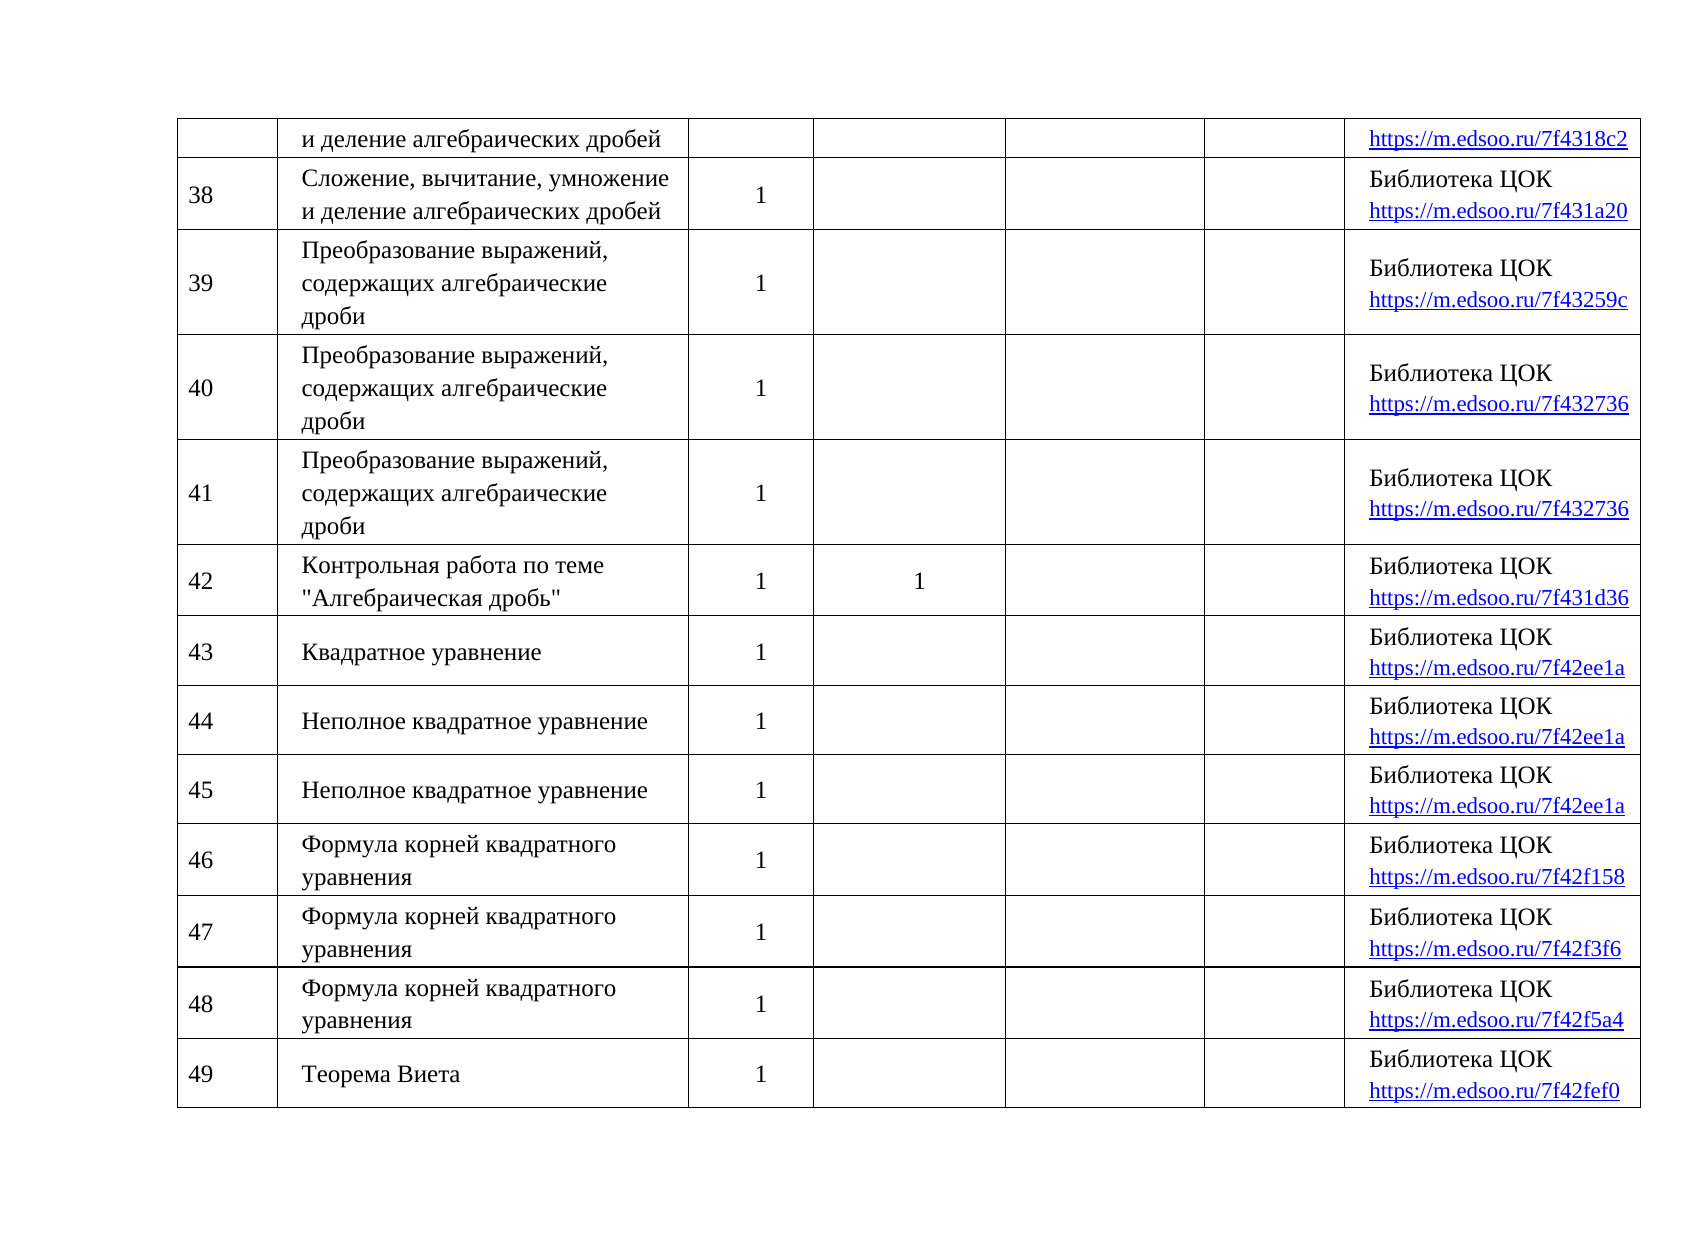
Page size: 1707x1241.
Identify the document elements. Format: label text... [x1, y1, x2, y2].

table_cell Контрольная работа по теме "Алгебраическая дробь" [278, 545, 688, 615]
table_cell [814, 896, 1005, 966]
table_cell 1 [814, 545, 1005, 615]
table_cell [814, 616, 1005, 684]
table_cell [1205, 616, 1344, 684]
table_cell Неполное квадратное уравнение [278, 755, 688, 823]
table_cell [1006, 1039, 1204, 1107]
table_cell [1205, 1039, 1344, 1107]
table_cell [814, 158, 1005, 229]
table_cell 1 [689, 230, 813, 334]
table_cell 41 [178, 440, 277, 543]
table_cell Преобразование выражений, содержащих алгебраические дроби [278, 230, 688, 334]
table_cell 1 [689, 335, 813, 439]
table_cell Теорема Виета [278, 1039, 688, 1107]
table_cell [814, 824, 1005, 894]
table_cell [278, 158, 688, 229]
table_cell [1205, 440, 1344, 543]
table_cell Преобразование выражений, содержащих алгебраические дроби [278, 440, 688, 543]
table_cell [1006, 896, 1204, 966]
table_cell Библиотека ЦОК https://m.edsoo.ru/7f42ee1a [1345, 755, 1640, 823]
table_cell Формула корней квадратного уравнения [278, 824, 688, 894]
table_cell Квадратное уравнение [278, 616, 688, 684]
table_cell Библиотека ЦОК https://m.edsoo.ru/7f43259c [1345, 230, 1640, 334]
table_cell [1006, 686, 1204, 753]
table_cell Неполное квадратное уравнение [278, 686, 688, 753]
table_cell [1205, 119, 1344, 157]
table_cell 39 [178, 230, 277, 334]
table_cell [814, 1039, 1005, 1107]
table_cell [814, 755, 1005, 823]
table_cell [1345, 119, 1640, 157]
table_cell Библиотека ЦОК https://m.edsoo.ru/7f431d36 [1345, 545, 1640, 615]
table_cell [1006, 230, 1204, 334]
table_cell 1 [689, 440, 813, 543]
table_cell [1205, 755, 1344, 823]
table_cell [1006, 616, 1204, 684]
table_cell [1205, 230, 1344, 334]
table_cell [1205, 896, 1344, 966]
table_cell 1 [689, 545, 813, 615]
table_cell [1006, 968, 1204, 1038]
table_cell [814, 335, 1005, 439]
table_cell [278, 119, 688, 157]
table_cell 42 [178, 545, 277, 615]
table_cell Преобразование выражений, содержащих алгебраические дроби [278, 335, 688, 439]
table_cell 44 [178, 686, 277, 753]
table_cell [1205, 158, 1344, 229]
table_cell 1 [689, 824, 813, 894]
table_cell 37 [178, 119, 277, 157]
table_cell [814, 230, 1005, 334]
table_cell 1 [689, 616, 813, 684]
table_cell 1 [689, 755, 813, 823]
table_cell [1006, 545, 1204, 615]
table_cell 1 [689, 158, 813, 229]
table_cell [1006, 440, 1204, 543]
table_cell 1 [689, 968, 813, 1038]
table_cell 40 [178, 335, 277, 439]
table_cell 46 [178, 824, 277, 894]
table_cell [1006, 158, 1204, 229]
table_cell Библиотека ЦОК https://m.edsoo.ru/7f42fef0 [1345, 1039, 1640, 1107]
table_cell [814, 968, 1005, 1038]
table_cell [814, 440, 1005, 543]
table_cell Библиотека ЦОК https://m.edsoo.ru/7f431a20 [1345, 158, 1640, 229]
table_cell 47 [178, 896, 277, 966]
table_cell 45 [178, 755, 277, 823]
table_cell 1 [689, 119, 813, 157]
table_cell [814, 686, 1005, 753]
table_cell Формула корней квадратного уравнения [278, 968, 688, 1038]
table_cell [1205, 545, 1344, 615]
table_cell [1006, 755, 1204, 823]
table_cell Формула корней квадратного уравнения [278, 896, 688, 966]
table_cell Библиотека ЦОК https://m.edsoo.ru/7f42ee1a [1345, 616, 1640, 684]
table_cell 1 [689, 896, 813, 966]
table_cell [1006, 824, 1204, 894]
table_cell [1205, 968, 1344, 1038]
table_cell 49 [178, 1039, 277, 1107]
table_cell [1205, 824, 1344, 894]
table_cell [1006, 119, 1204, 157]
table_cell Библиотека ЦОК https://m.edsoo.ru/7f432736 [1345, 440, 1640, 543]
table_cell Библиотека ЦОК https://m.edsoo.ru/7f42f3f6 [1345, 896, 1640, 966]
table_cell 38 [178, 158, 277, 229]
table_cell 43 [178, 616, 277, 684]
table_cell Библиотека ЦОК https://m.edsoo.ru/7f42f5a4 [1345, 968, 1640, 1038]
table_cell Библиотека ЦОК https://m.edsoo.ru/7f42f158 [1345, 824, 1640, 894]
table_cell 1 [689, 1039, 813, 1107]
table_cell 1 [689, 686, 813, 753]
table_cell 48 [178, 968, 277, 1038]
table_cell Библиотека ЦОК https://m.edsoo.ru/7f42ee1a [1345, 686, 1640, 753]
table_cell [1205, 686, 1344, 753]
table_cell [1205, 335, 1344, 439]
table_cell Библиотека ЦОК https://m.edsoo.ru/7f432736 [1345, 335, 1640, 439]
table_cell [814, 119, 1005, 157]
table_cell [1006, 335, 1204, 439]
